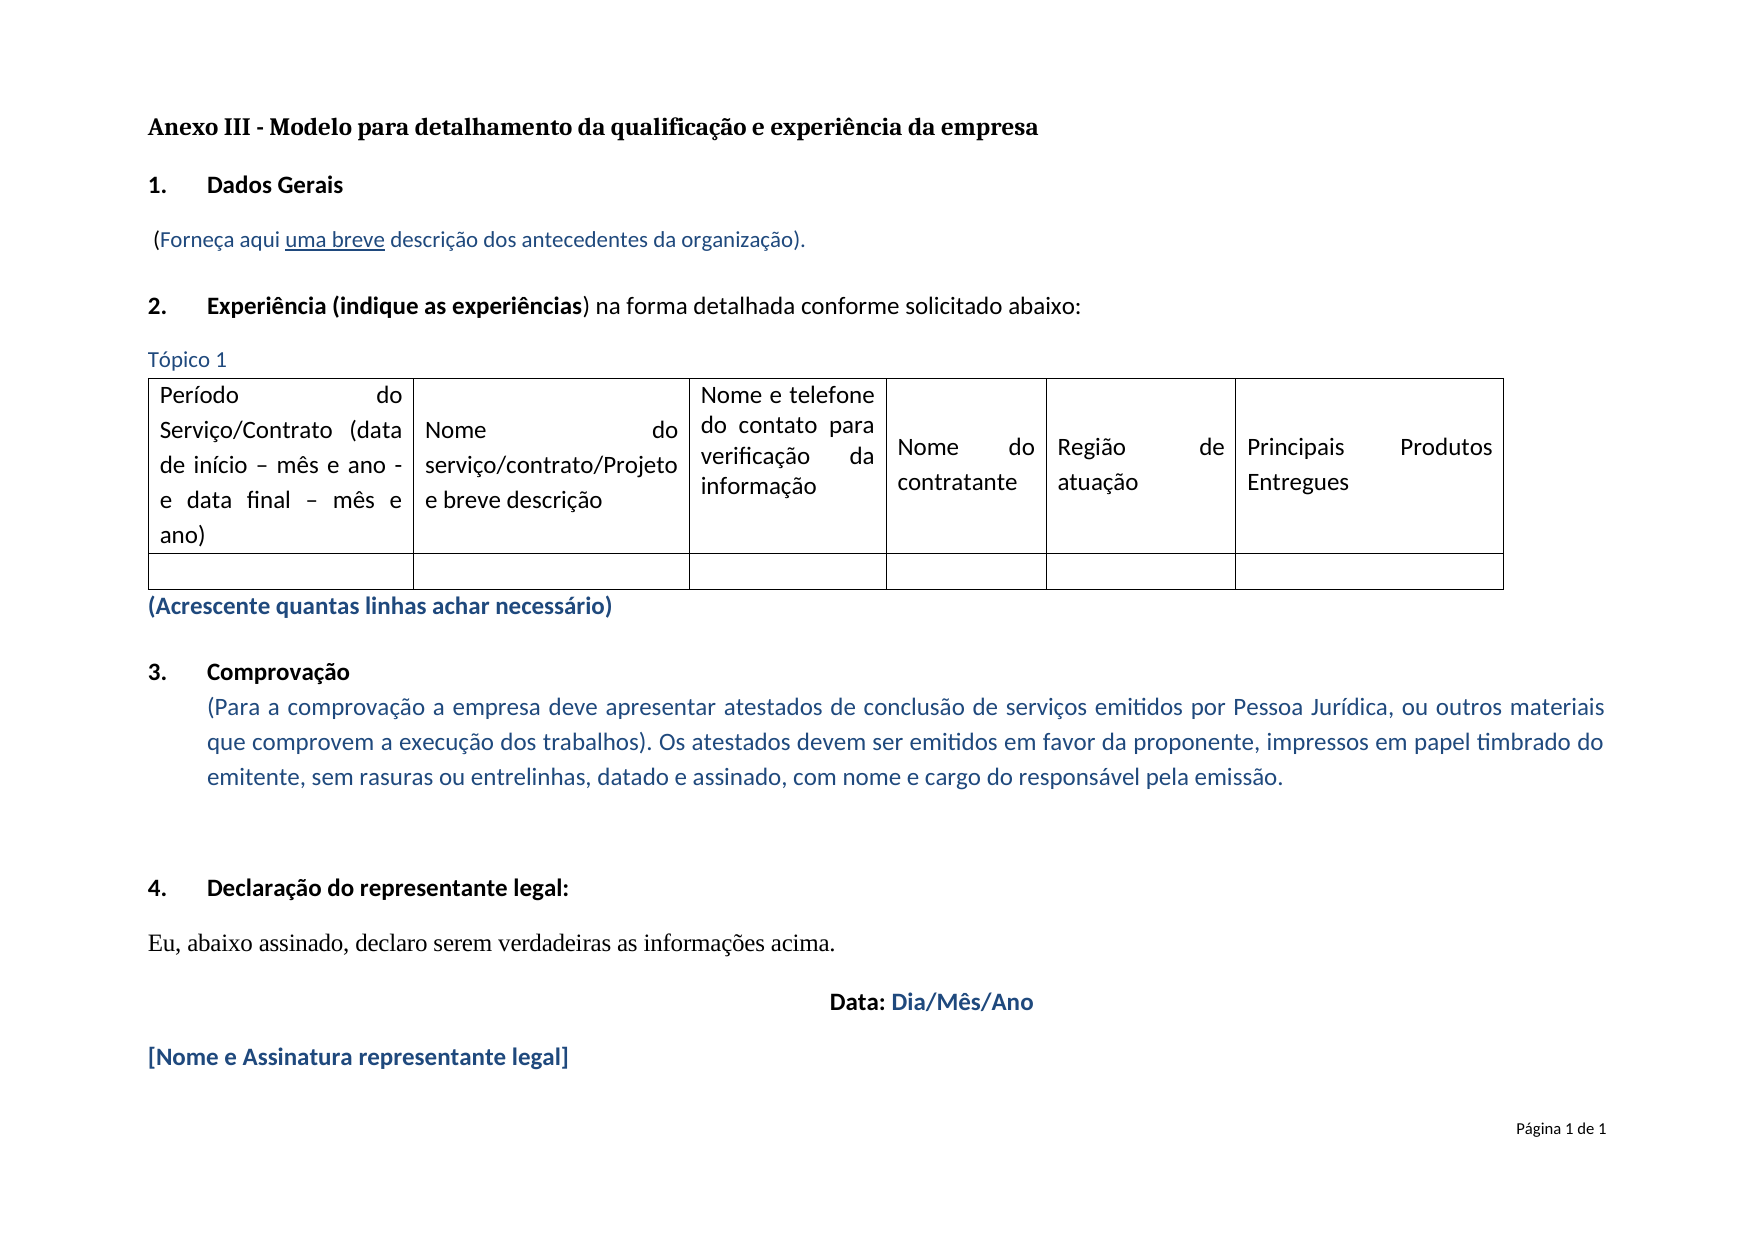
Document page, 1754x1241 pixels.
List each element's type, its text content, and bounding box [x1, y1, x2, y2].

table_cell [149, 554, 413, 589]
list (Para a comprovação a empresa deve apresentar atestados de conclusão de serviços emitidos por Pessoa Jurídica, ou outros materiais que comprovem a execução dos trabalhos). Os atestados devem ser emitidos em favor da proponente, impressos em papel timbrado do emitente, sem rasuras ou entrelinhas, datado e assinado, com nome e cargo do responsável pela emissão. [207, 691, 1606, 791]
table_header Nome do contratante [887, 379, 1046, 553]
table_header Período do Serviço/Contrato (data de início – mês e ano - e data final – mês e ano) [149, 379, 413, 553]
table_header Região de atuação [1047, 379, 1235, 553]
table_header Principais Produtos Entregues [1236, 379, 1503, 553]
table_cell [690, 554, 886, 589]
table_cell [1047, 554, 1235, 589]
table_cell [1236, 554, 1503, 589]
text Tópico 1 [148, 346, 1606, 374]
list Comprovação [148, 656, 1606, 686]
table_header Nome do serviço/contrato/Projeto e breve descrição [414, 379, 689, 553]
list Dados Gerais [148, 169, 1606, 200]
list Declaração do representante legal: [148, 872, 1606, 903]
table_cell [887, 554, 1046, 589]
text (Acrescente quantas linhas achar necessário) [148, 590, 1606, 621]
text (Forneça aqui uma breve descrição dos antecedentes da organização). [148, 225, 1606, 253]
text Data: Dia/Mês/Ano [148, 986, 1606, 1016]
list Experiência (indique as experiências) na forma detalhada conforme solicitado abaixo: [148, 290, 1606, 320]
table_cell [414, 554, 689, 589]
table_header Nome e telefone do contato para verificação da informação [690, 379, 886, 553]
text [Nome e Assinatura representante legal] [148, 1041, 1606, 1072]
text Eu, abaixo assinado, declaro serem verdadeiras as informações acima. [148, 928, 1606, 957]
